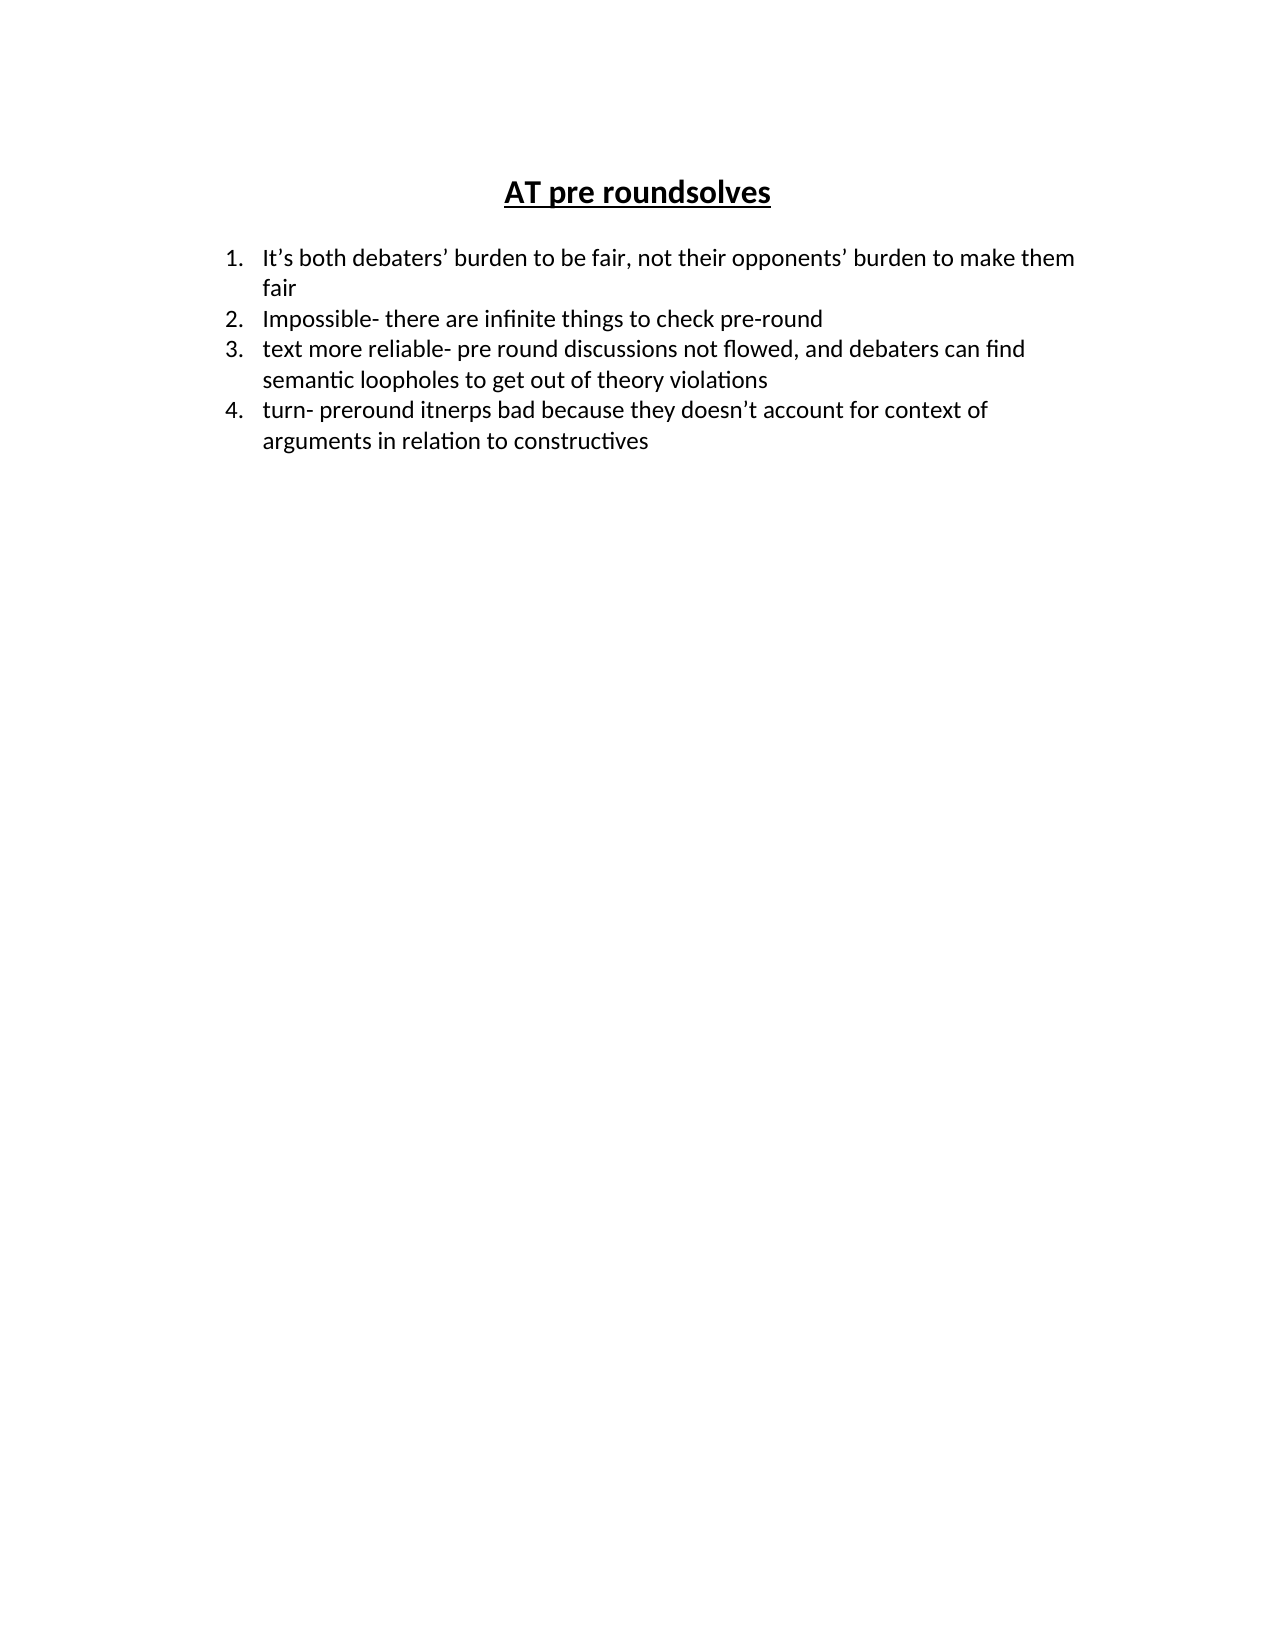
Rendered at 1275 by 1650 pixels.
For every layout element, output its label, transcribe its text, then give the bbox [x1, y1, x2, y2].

list turn- preround itnerps bad because they doesn’t account for context of arguments in relation to constructives [225, 395, 1087, 456]
list text more reliable- pre round discussions not flowed, and debaters can find semantic loopholes to get out of theory violations [225, 334, 1087, 395]
subtitle AT pre roundsolves [187, 171, 1087, 212]
list It’s both debaters’ burden to be fair, not their opponents’ burden to make them fair [225, 242, 1087, 303]
list Impossible- there are infinite things to check pre-round [225, 303, 1087, 334]
